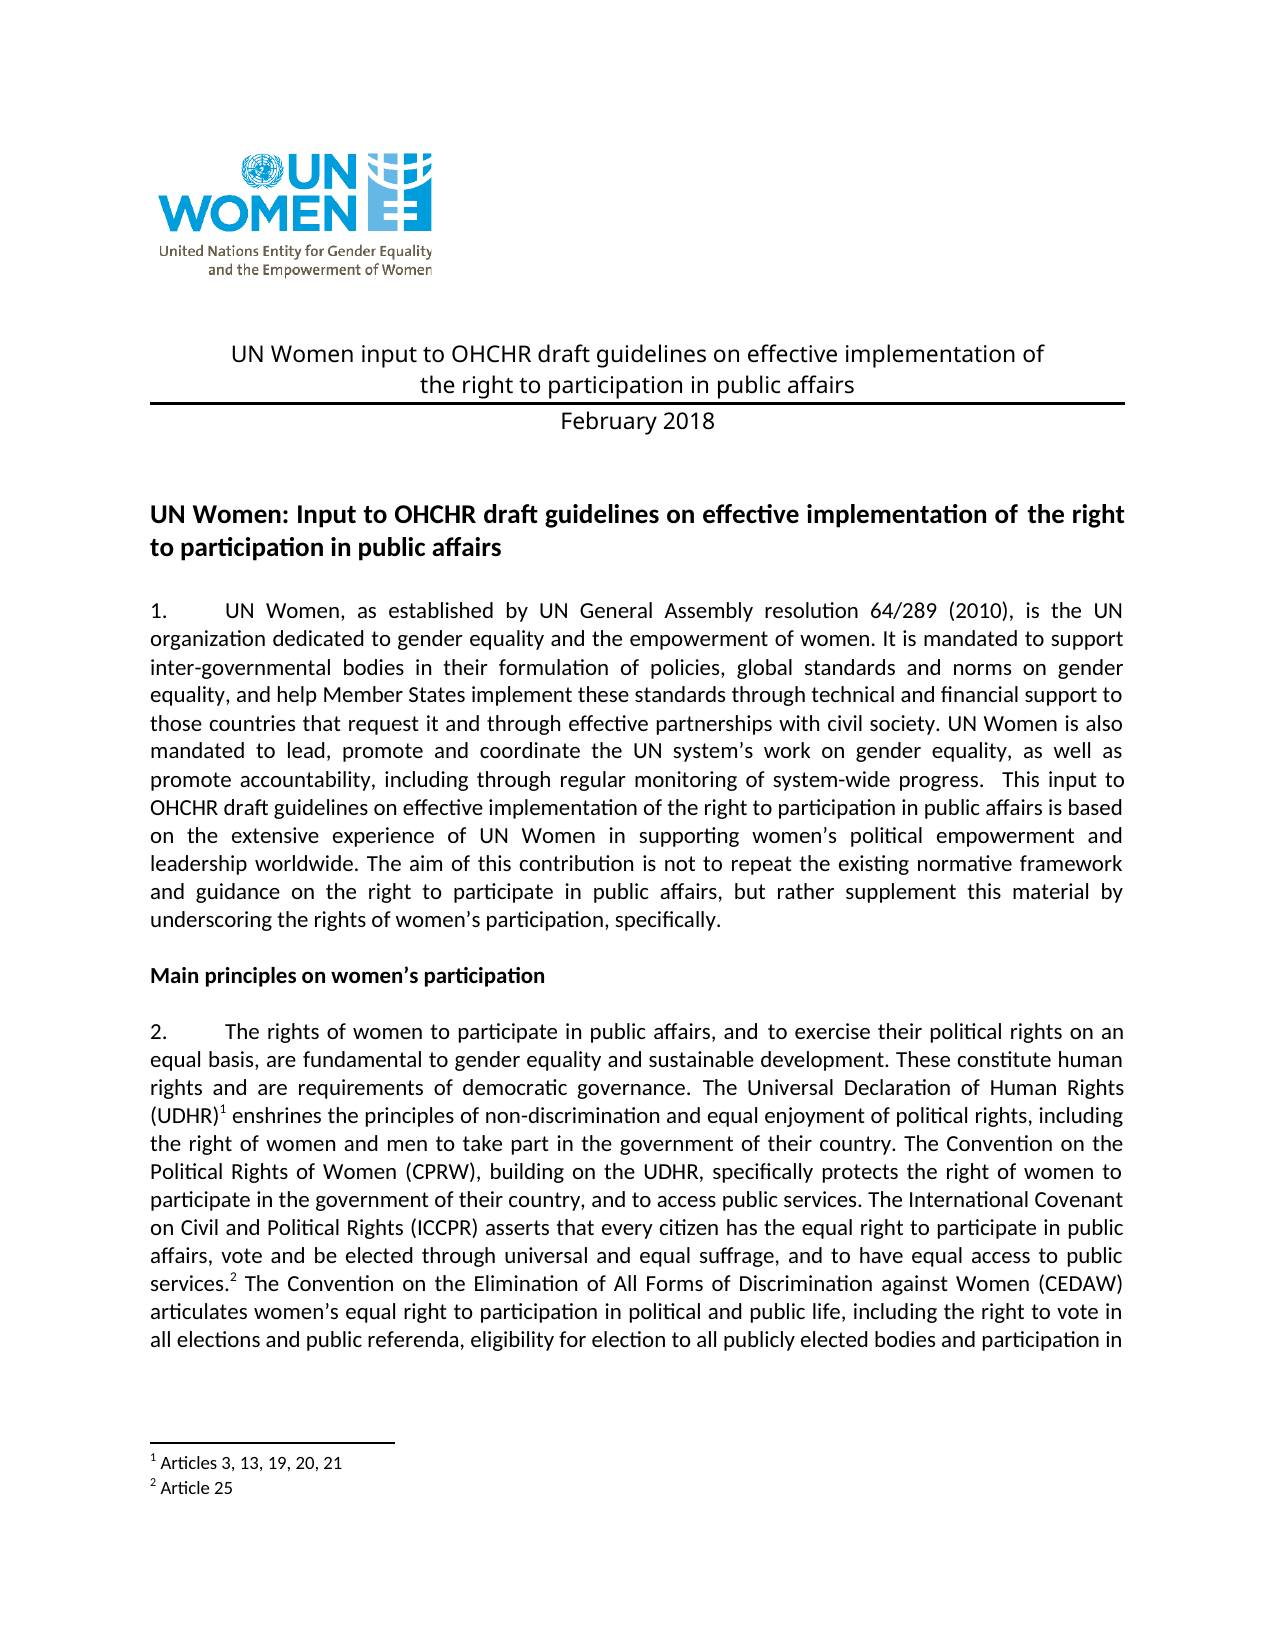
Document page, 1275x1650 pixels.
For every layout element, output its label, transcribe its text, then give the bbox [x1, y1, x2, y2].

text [150, 1017, 1125, 1381]
text the right to participation in public affairs [150, 369, 1125, 402]
text February 2018 [150, 405, 1125, 436]
text UN Women input to OHCHR draft guidelines on effective implementation of [150, 337, 1125, 369]
text 1. UN Women, as established by UN General Assembly resolution 64/289 (2010), is the UN organization dedicated to gender equality and the empowerment of women. It is mandated to support inter-governmental bodies in their formulation of policies, global standards and norms on gender equality, and help Member States implement these standards through technical and financial support to those countries that request it and through effective partnerships with civil society. UN Women is also mandated to lead, promote and coordinate the UN system’s work on gender equality, as well as promote accountability, including through regular monitoring of system-wide progress. This input to OHCHR draft guidelines on effective implementation of the right to participation in public affairs is based on the extensive experience of UN Women in supporting women’s political empowerment and leadership worldwide. The aim of this contribution is not to repeat the existing normative framework and guidance on the right to participate in public affairs, but rather supplement this material by underscoring the rights of women’s participation, specifically. [150, 597, 1125, 933]
text UN Women: Input to OHCHR draft guidelines on effective implementation of the right to participation in public affairs [150, 497, 1125, 563]
picture [150, 150, 432, 285]
text Main principles on women’s participation [150, 961, 1125, 989]
